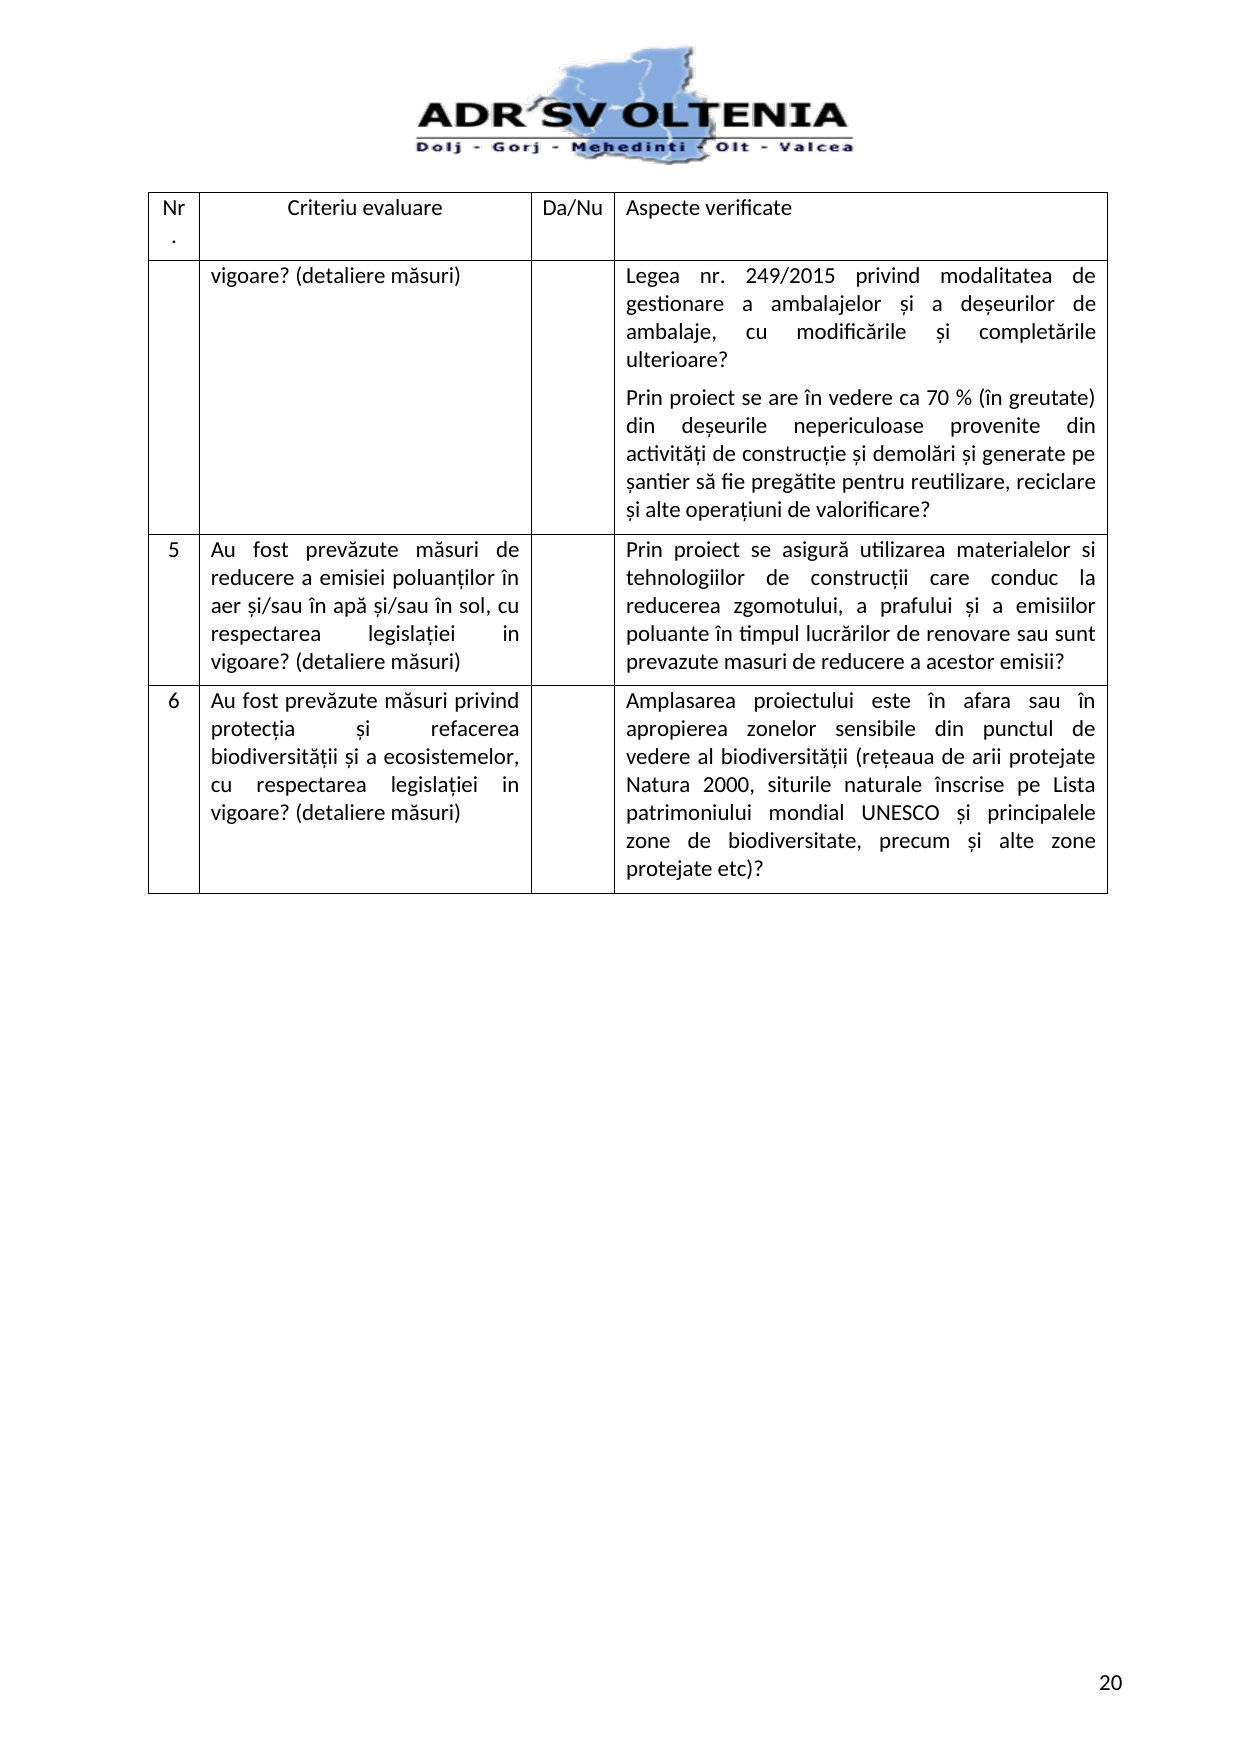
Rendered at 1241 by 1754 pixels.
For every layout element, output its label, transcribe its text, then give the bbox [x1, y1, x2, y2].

picture [411, 44, 859, 165]
table_cell 6 [149, 686, 199, 893]
table_cell [532, 686, 614, 893]
table_header Da/Nu [532, 193, 614, 260]
table_cell 5 [149, 535, 199, 685]
table_cell 4 [149, 261, 199, 534]
table_cell Au fost prevăzute măsuri privind protecția și refacerea biodiversității și a ecosistemelor, cu respectarea legislației in vigoare? (detaliere măsuri) [200, 686, 531, 893]
table_header Aspecte verificate [615, 193, 1107, 260]
table_cell [532, 261, 614, 534]
table_header Nr. [149, 193, 199, 260]
table_header Criteriu evaluare [200, 193, 531, 260]
table_cell Prin proiect se asigură utilizarea materialelor si tehnologiilor de construcții care conduc la reducerea zgomotului, a prafului și a emisiilor poluante în timpul lucrărilor de renovare sau sunt prevazute masuri de reducere a acestor emisii? [615, 535, 1107, 685]
table_cell [532, 535, 614, 685]
table_cell Amplasarea proiectului este în afara sau în apropierea zonelor sensibile din punctul de vedere al biodiversității (rețeaua de arii protejate Natura 2000, siturile naturale înscrise pe Lista patrimoniului mondial UNESCO și principalele zone de biodiversitate, precum și alte zone protejate etc)? [615, 686, 1107, 893]
table_cell Au fost prevăzute măsuri de reducere a emisiei poluanților în aer și/sau în apă și/sau în sol, cu respectarea legislației in vigoare? (detaliere măsuri) [200, 535, 531, 685]
